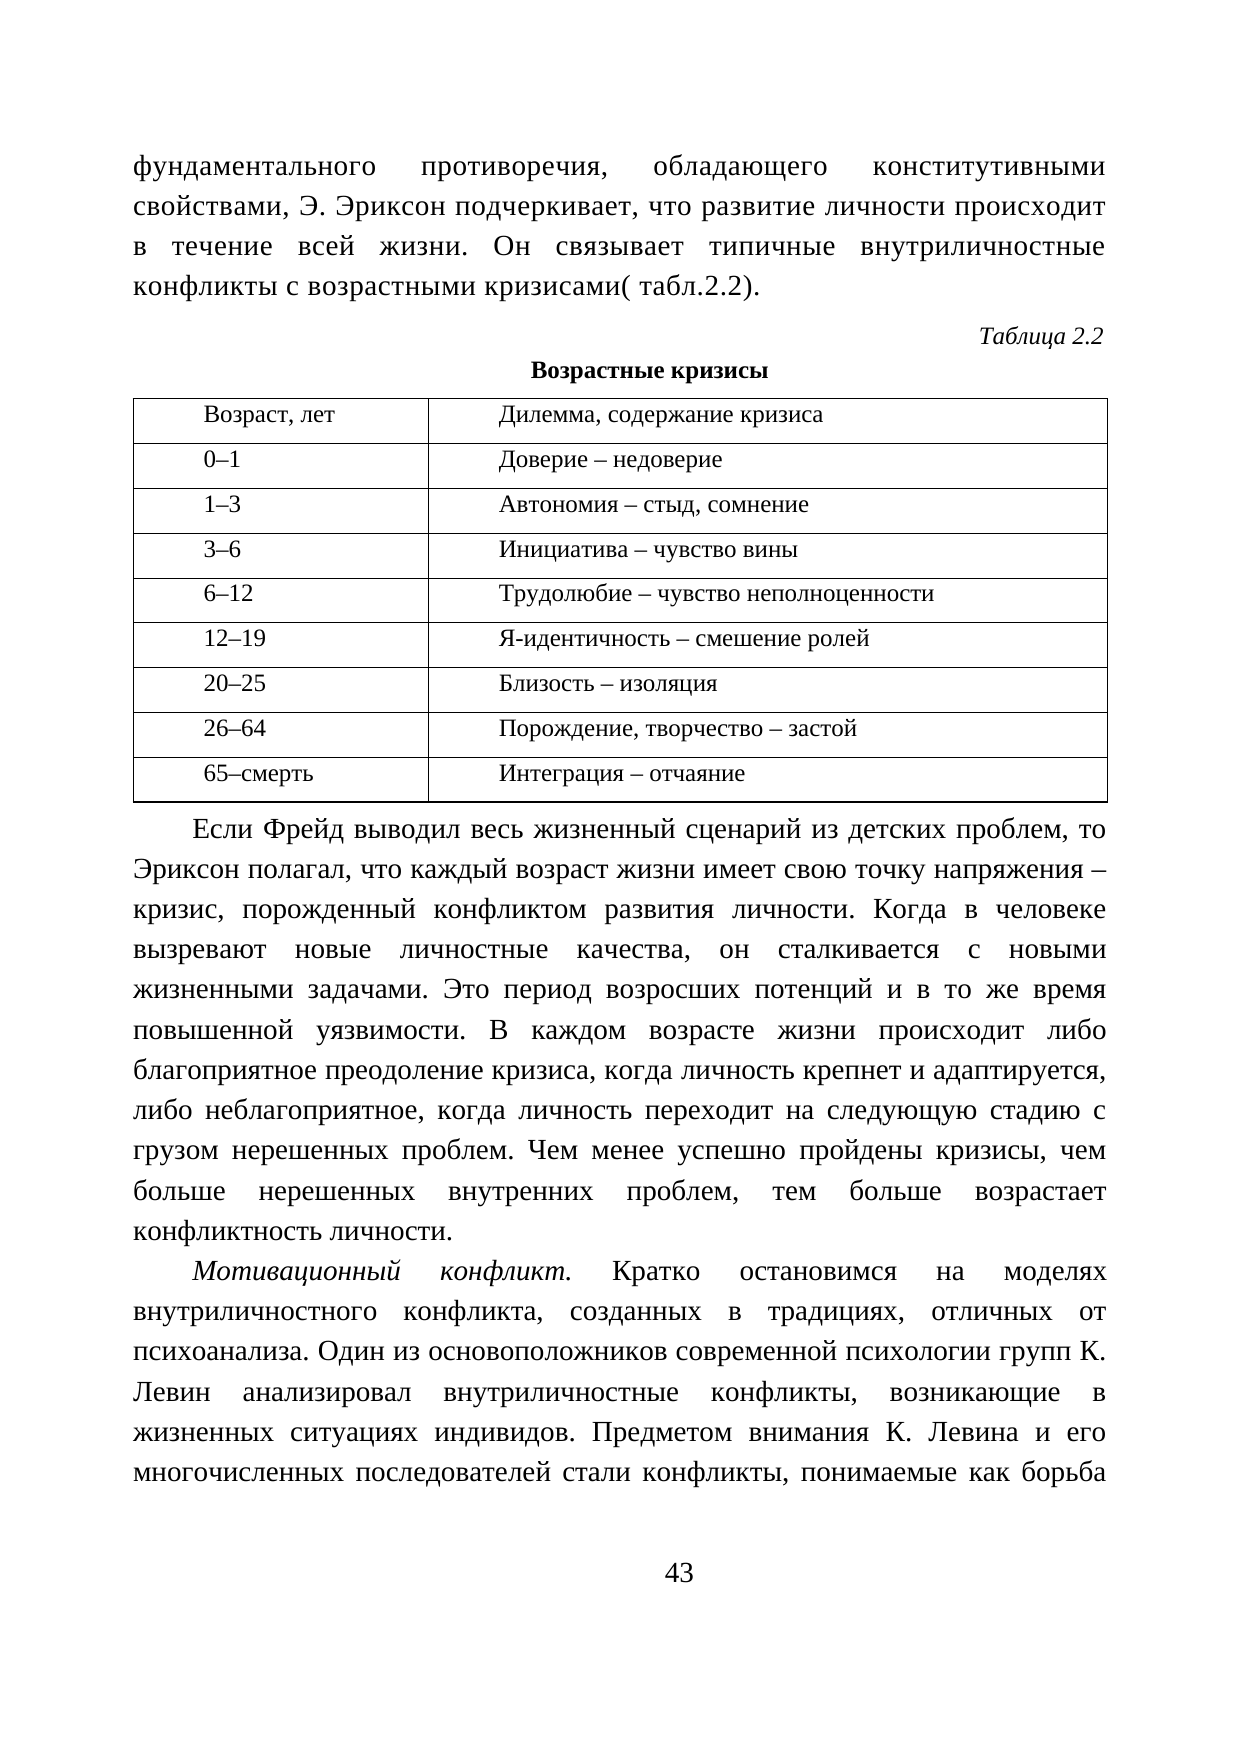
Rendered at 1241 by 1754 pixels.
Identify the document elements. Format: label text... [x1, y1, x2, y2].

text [133, 1253, 1107, 1488]
table_cell 20–25 [134, 668, 428, 712]
table_cell Я-идентичность – смешение ролей [429, 623, 1107, 667]
table_cell 6–12 [134, 579, 428, 622]
table_cell Доверие – недоверие [429, 444, 1107, 488]
text Таблица 2.2 [133, 321, 1107, 350]
table_cell 26–64 [134, 713, 428, 757]
table_cell Трудолюбие – чувство неполноценности [429, 579, 1107, 622]
text Если Фрейд выводил весь жизненный сценарий из детских проблем, то Эриксон полагал, что каждый возраст жизни имеет свою точку напряжения – кризис, порожденный конфликтом развития личности. Когда в человеке вызревают новые личностные качества, он сталкивается с новыми жизненными задачами. Это период возросших потенций и в то же время повышенной уязвимости. В каждом возрасте жизни происходит либо благоприятное преодоление кризиса, когда личность крепнет и адаптируется, либо неблагоприятное, когда личность переходит на следующую стадию с грузом нерешенных проблем. Чем менее успешно пройдены кризисы, чем больше нерешенных внутренних проблем, тем больше возрастает конфликтность личности. [133, 811, 1107, 1246]
table_cell 1–3 [134, 489, 428, 533]
table_cell Автономия – стыд, сомнение [429, 489, 1107, 533]
table_cell Интеграция – отчаяние [429, 758, 1107, 801]
table_cell 12–19 [134, 623, 428, 667]
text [133, 148, 1107, 302]
table_cell Инициатива – чувство вины [429, 534, 1107, 577]
table_header Дилемма, содержание кризиса [429, 399, 1107, 443]
table_cell 0–1 [134, 444, 428, 488]
table_cell Порождение, творчество – застой [429, 713, 1107, 757]
table_header Возраст, лет [134, 399, 428, 443]
text Возрастные кризисы [133, 356, 1107, 384]
table_cell 3–6 [134, 534, 428, 577]
table_cell 65–смерть [134, 758, 428, 801]
table_cell Близость – изоляция [429, 668, 1107, 712]
